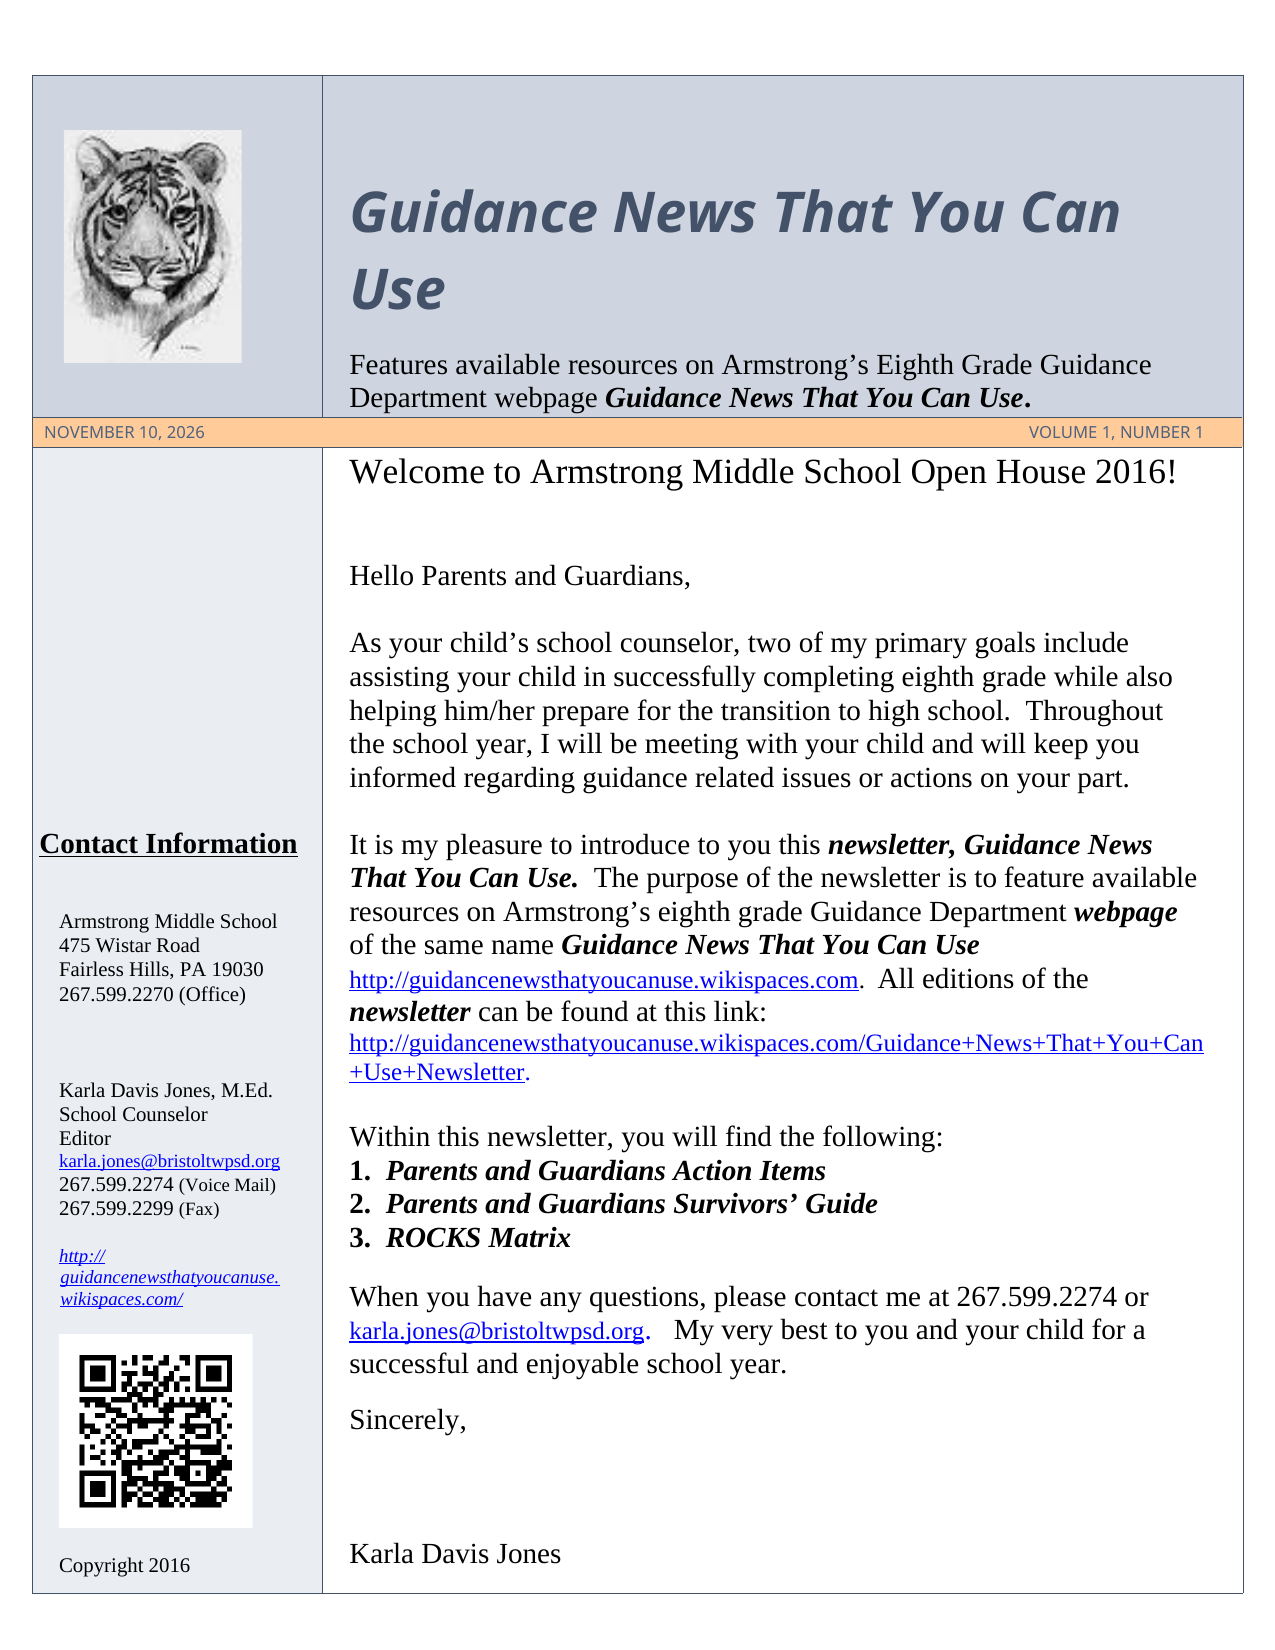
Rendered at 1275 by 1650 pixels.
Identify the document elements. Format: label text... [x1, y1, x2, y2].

table_header [33, 76, 322, 417]
table_cell September 15, 2016 [33, 418, 322, 447]
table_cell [323, 447, 1243, 1593]
picture [63, 130, 242, 363]
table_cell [33, 448, 322, 1593]
table_header Guidance News That You Can Use Features available resources on Armstrong’s Eighth Grade Guidance Department webpage Guidance News That You Can Use. [323, 76, 1243, 417]
table_cell Volume 1, Number 1 [322, 417, 1243, 447]
picture [58, 1334, 253, 1528]
